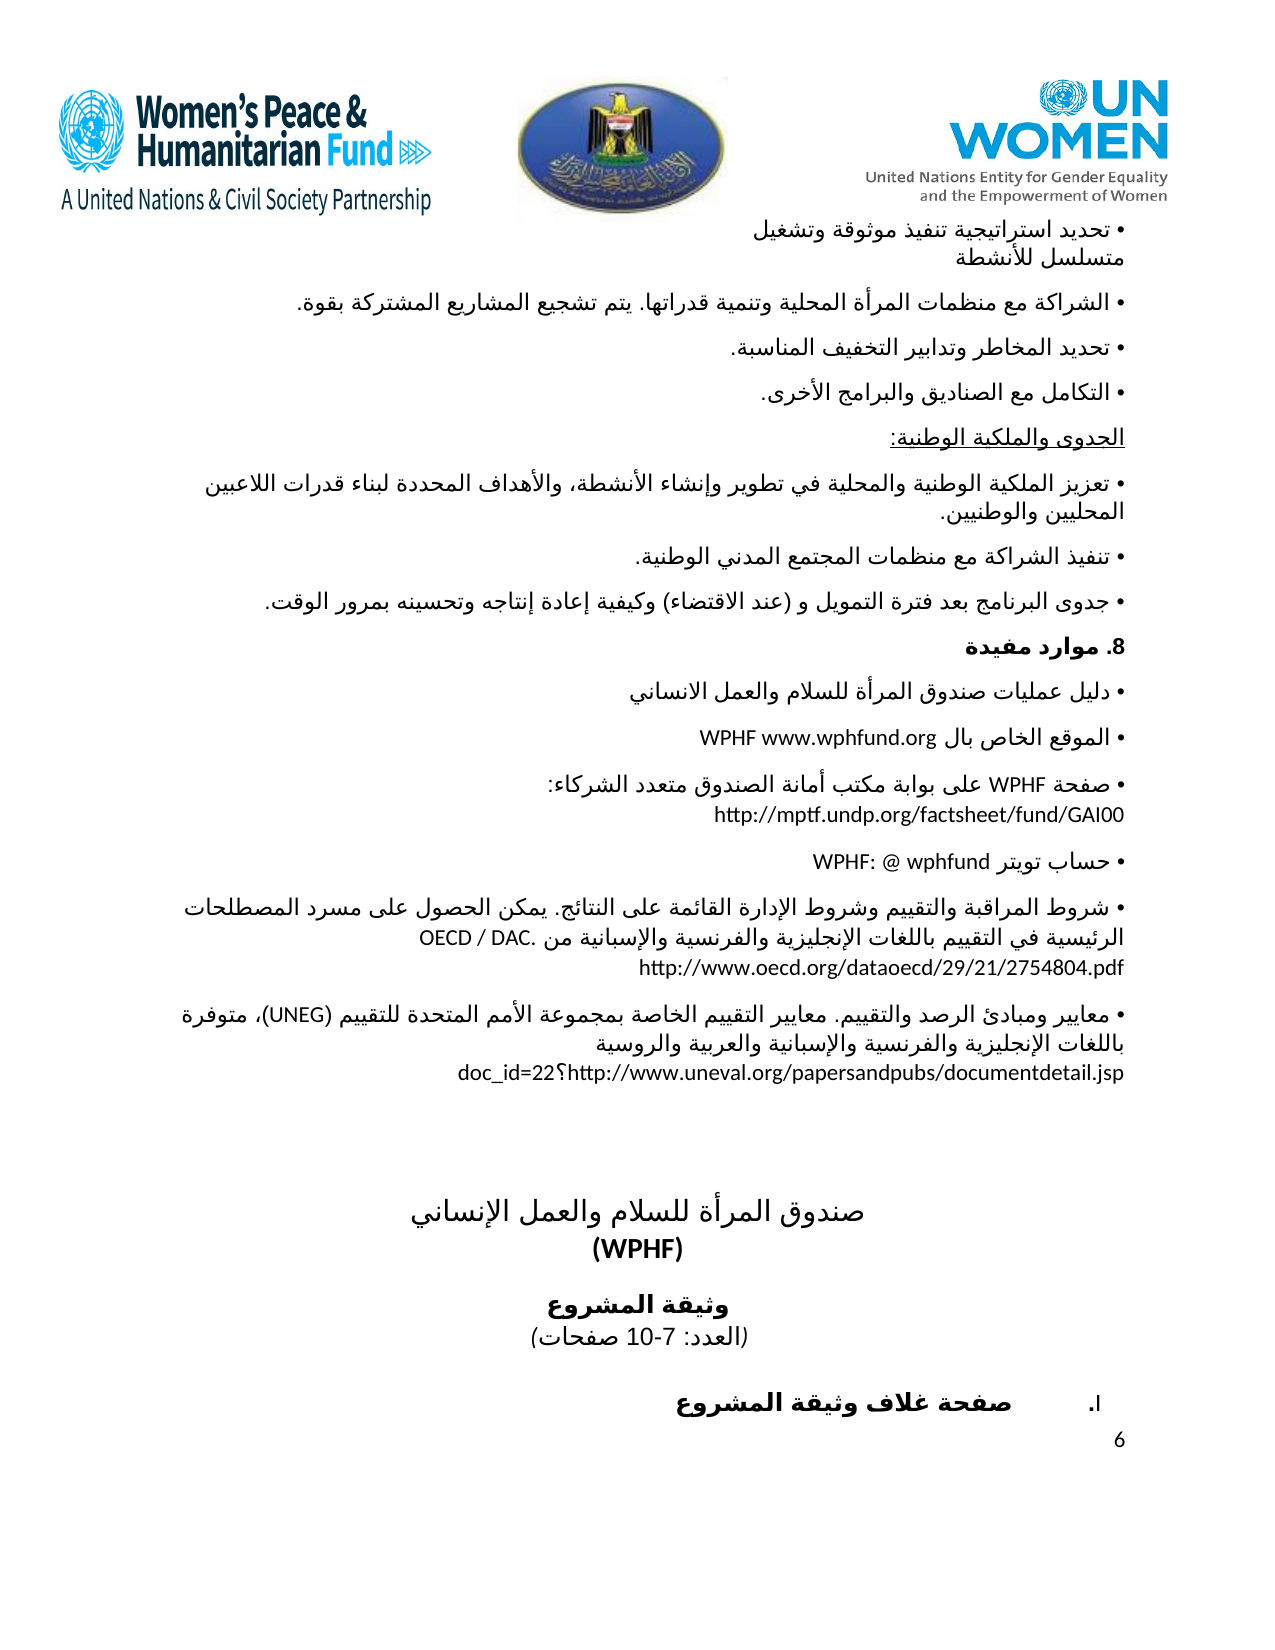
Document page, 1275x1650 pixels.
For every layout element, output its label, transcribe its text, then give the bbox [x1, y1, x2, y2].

text • التكامل مع الصناديق والبرامج الأخرى. [150, 379, 1125, 406]
text • تحديد المخاطر وتدابير التخفيف المناسبة. [150, 334, 1125, 361]
picture [87, 132, 96, 138]
text • تعزيز الملكية الوطنية والمحلية في تطوير وإنشاء الأنشطة، والأهداف المحددة لبناء قدرات اللاعبين المحليين والوطنيين. [150, 469, 1125, 524]
text • شروط المراقبة والتقييم وشروط الإدارة القائمة على النتائج. يمكن الحصول على مسرد المصطلحات الرئيسية في التقييم باللغات الإنجليزية والفرنسية والإسبانية من OECD / DAC. http://www.oecd.org/dataoecd/29/21/2754804.pdf [150, 894, 1125, 981]
list صفحة غلاف وثيقة المشروع [150, 1387, 1088, 1417]
picture [860, 75, 1172, 208]
picture [517, 76, 728, 216]
text وثيقة المشروع [150, 1290, 1125, 1319]
text • الشراكة مع منظمات المرأة المحلية وتنمية قدراتها. يتم تشجيع المشاريع المشتركة بقوة. [150, 289, 1125, 315]
text • تنفيذ الشراكة مع منظمات المجتمع المدني الوطنية. [150, 543, 1125, 569]
picture [82, 133, 88, 143]
text • معايير ومبادئ الرصد والتقييم. معايير التقييم الخاصة بمجموعة الأمم المتحدة للتقييم (UNEG)، متوفرة باللغات الإنجليزية والفرنسية والإسبانية والعربية والروسية http://www.uneval.org/papersandpubs/documentdetail.jsp؟doc_id=22 [150, 1000, 1125, 1087]
text 8. موارد مفيدة [150, 633, 1125, 659]
text • تحديد استراتيجية تنفيذ موثوقة وتشغيل متسلسل للأنشطة [150, 216, 1125, 270]
text الجدوى والملكية الوطنية: [150, 424, 1125, 451]
text (WPHF) [150, 1230, 1125, 1265]
text • حساب تويتر WPHF: @ wphfund [150, 847, 1125, 876]
text • الموقع الخاص بال WPHF www.wphfund.org [150, 723, 1125, 752]
text • جدوى البرنامج بعد فترة التمويل و (عند الاقتضاء) وكيفية إعادة إنتاجه وتحسينه بمرور الوقت. [150, 588, 1125, 614]
picture [59, 90, 432, 216]
text • صفحة WPHF على بوابة مكتب أمانة الصندوق متعدد الشركاء: http://mptf.undp.org/factsheet/fund/GAI00 [150, 770, 1125, 829]
text • دليل عمليات صندوق المرأة للسلام والعمل الانساني [150, 678, 1125, 705]
text (العدد: 7-10 صفحات) [150, 1321, 1125, 1352]
text صندوق المرأة للسلام والعمل الإنساني [150, 1193, 1125, 1227]
